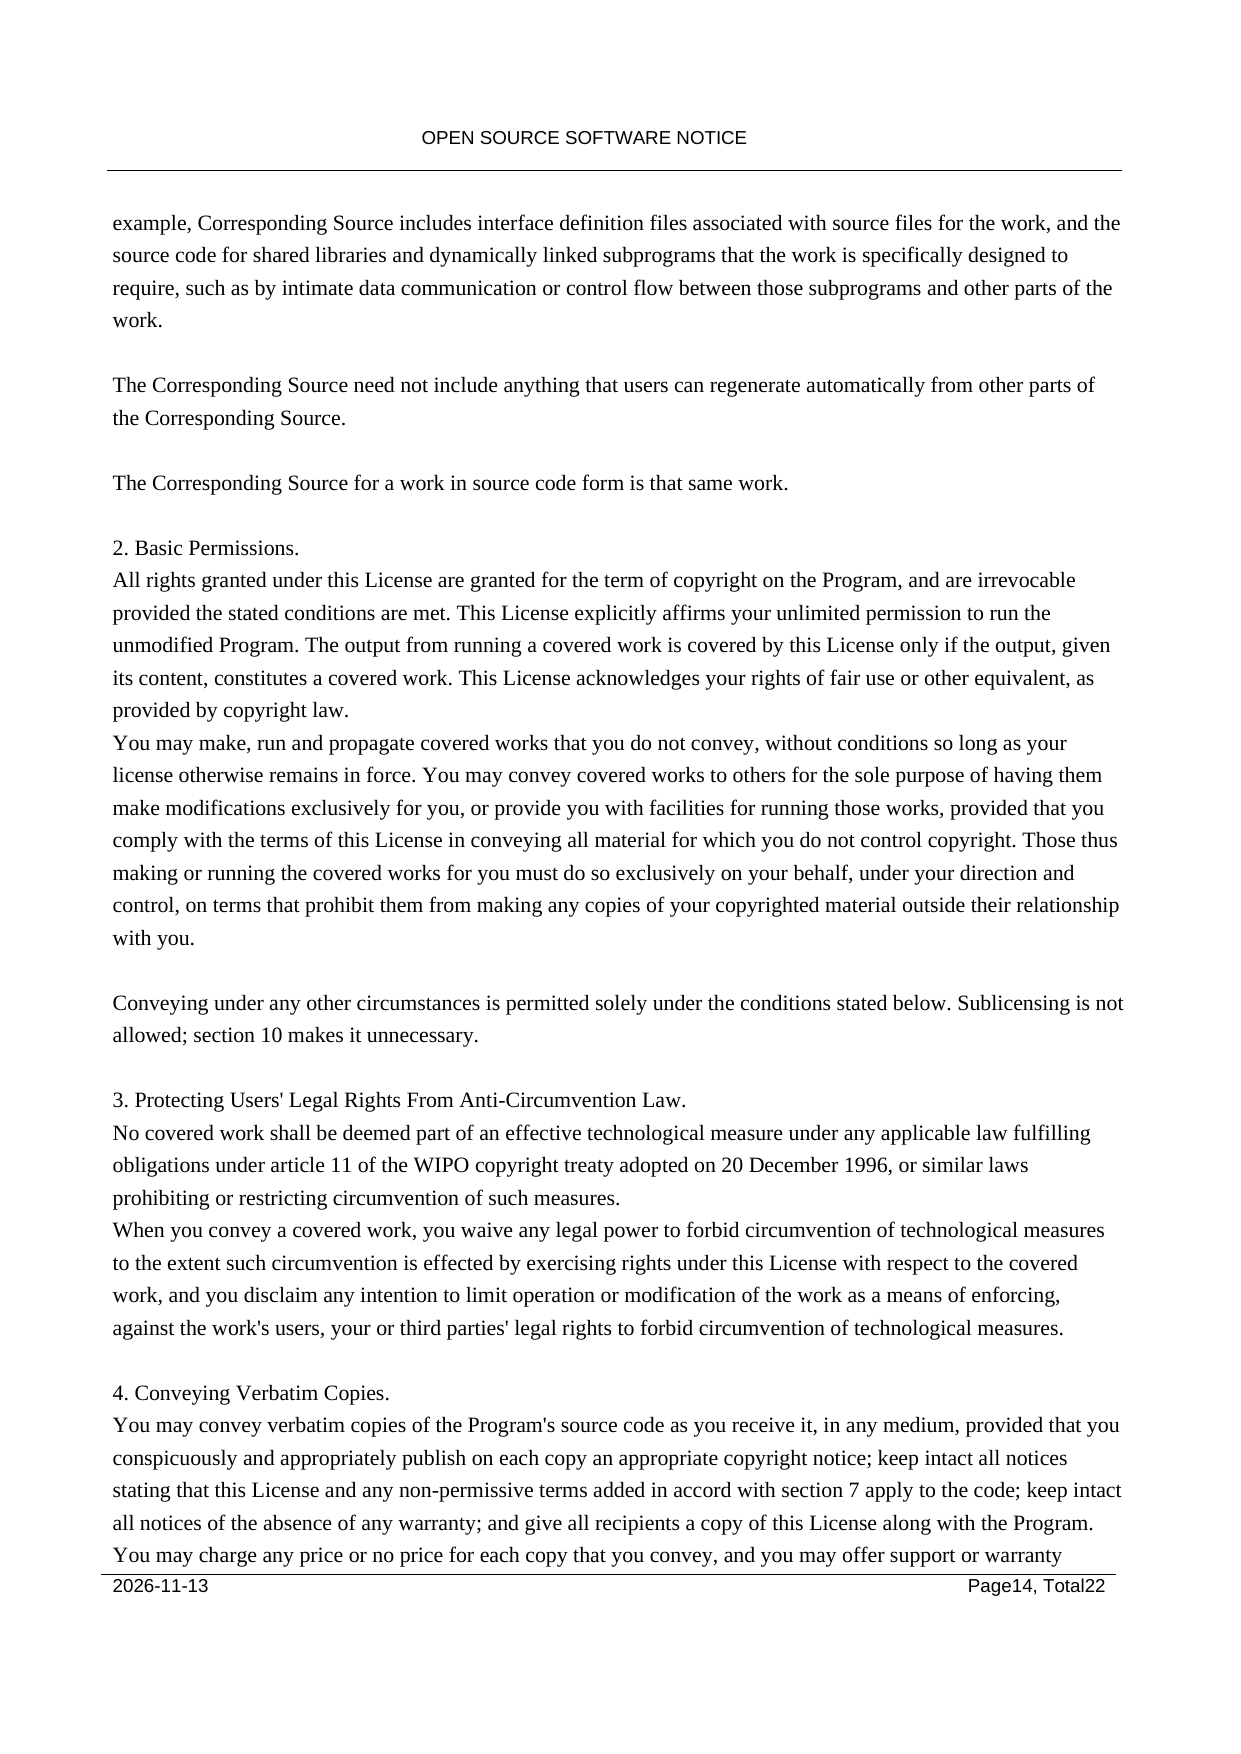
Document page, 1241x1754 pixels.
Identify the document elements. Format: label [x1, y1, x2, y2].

text [112, 206, 1128, 1571]
